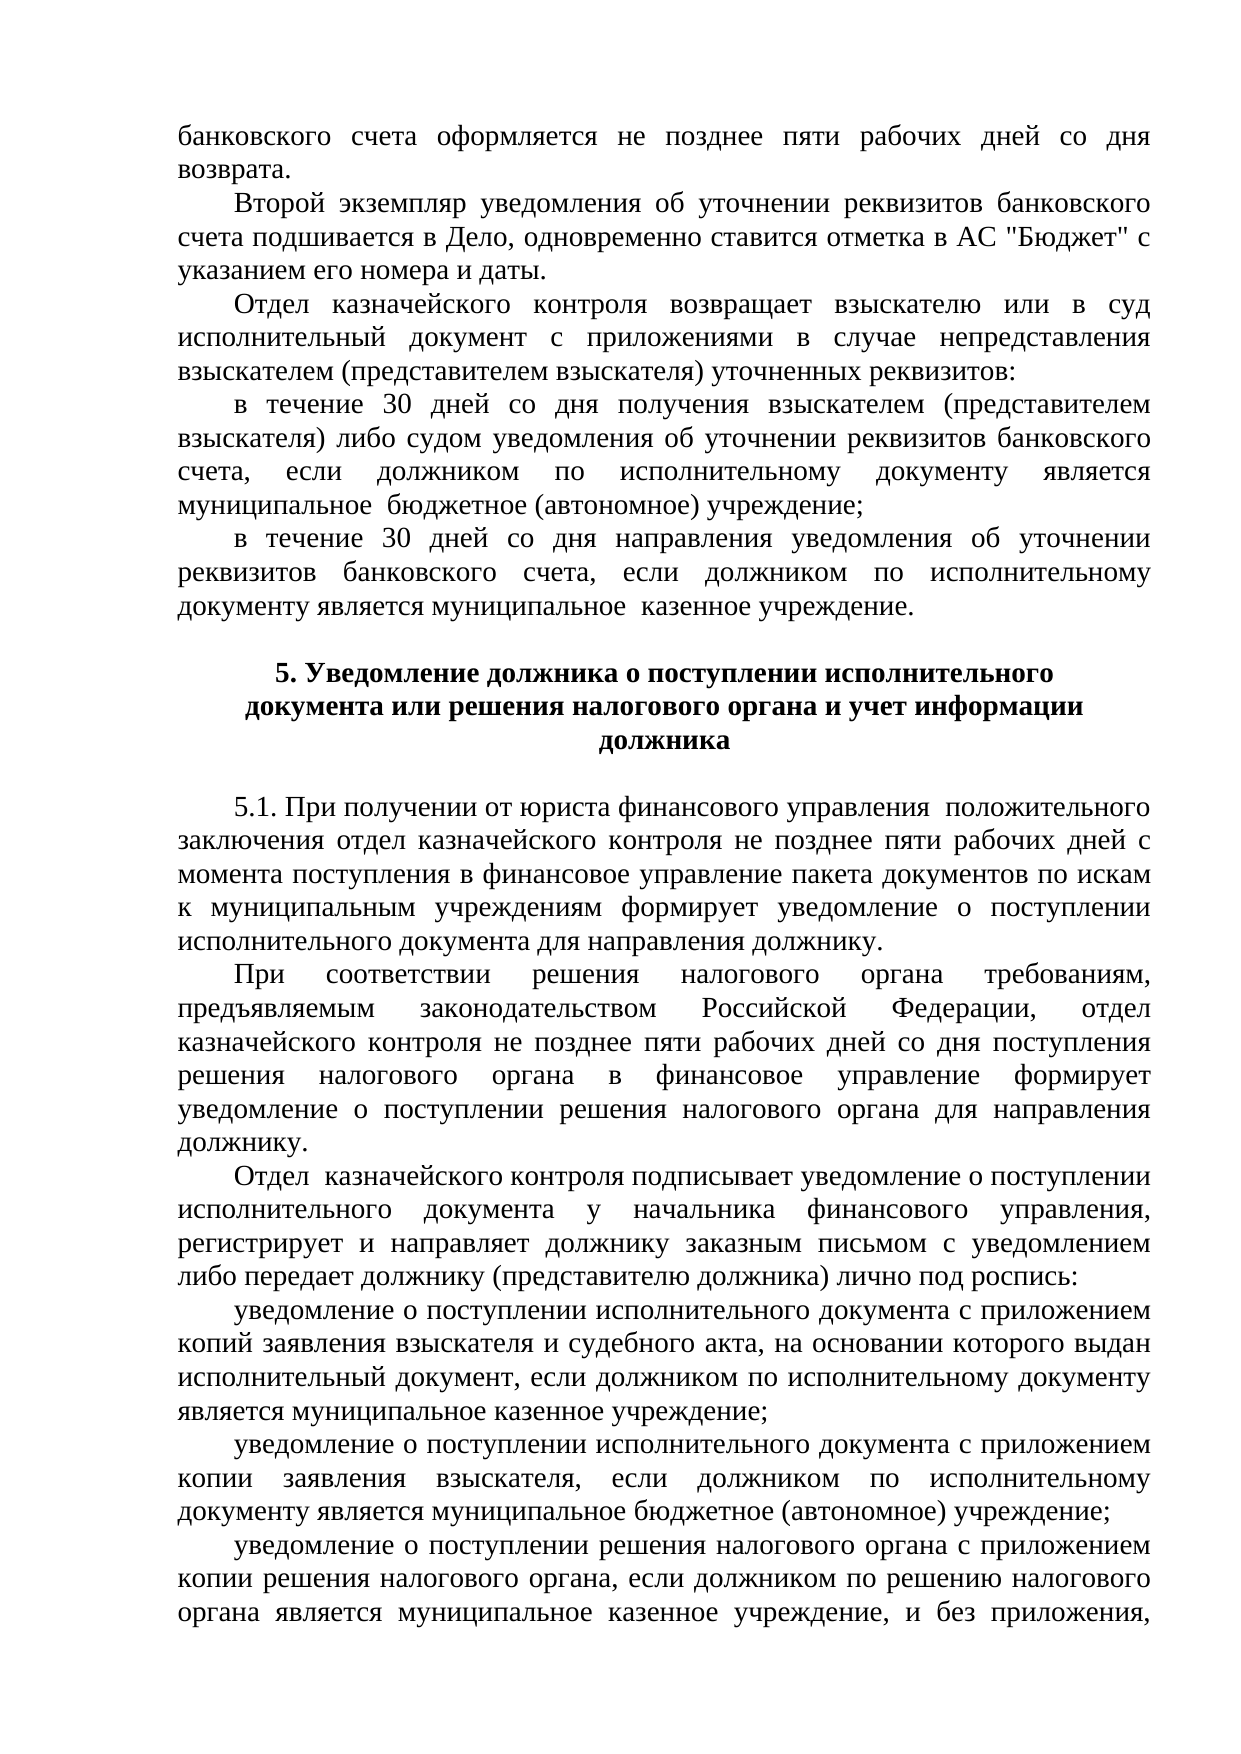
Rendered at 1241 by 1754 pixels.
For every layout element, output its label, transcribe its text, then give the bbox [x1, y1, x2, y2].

text в течение 30 дней со дня получения взыскателем (представителем взыскателя) либо судом уведомления об уточнении реквизитов банковского счета, если должником по исполнительному документу является муниципальное бюджетное (автономное) учреждение; [177, 386, 1152, 521]
text Отдел казначейского контроля возвращает взыскателю или в суд исполнительный документ с приложениями в случае непредставления взыскателем (представителем взыскателя) уточненных реквизитов: [177, 286, 1152, 386]
text 5.1. При получении от юриста финансового управления положительного заключения отдел казначейского контроля не позднее пяти рабочих дней с момента поступления в финансовое управление пакета документов по искам к муниципальным учреждениям формирует уведомление о поступлении исполнительного документа для направления должнику. [177, 789, 1152, 957]
text в течение 30 дней со дня направления уведомления об уточнении реквизитов банковского счета, если должником по исполнительному документу является муниципальное казенное учреждение. [177, 521, 1152, 621]
text уведомление о поступлении исполнительного документа с приложением копии заявления взыскателя, если должником по исполнительному документу является муниципальное бюджетное (автономное) учреждение; [177, 1426, 1152, 1527]
title документа или решения налогового органа и учет информации [177, 688, 1152, 722]
text уведомление о поступлении исполнительного документа с приложением копий заявления взыскателя и судебного акта, на основании которого выдан исполнительный документ, если должником по исполнительному документу является муниципальное казенное учреждение; [177, 1292, 1152, 1426]
title 5. Уведомление должника о поступлении исполнительного [177, 655, 1152, 688]
text Отдел казначейского контроля подписывает уведомление о поступлении исполнительного документа у начальника финансового управления, регистрирует и направляет должнику заказным письмом с уведомлением либо передает должнику (представителю должника) лично под роспись: [177, 1158, 1152, 1292]
text При соответствии решения налогового органа требованиям, предъявляемым законодательством Российской Федерации, отдел казначейского контроля не позднее пяти рабочих дней со дня поступления решения налогового органа в финансовое управление формирует уведомление о поступлении решения налогового органа для направления должнику. [177, 957, 1152, 1158]
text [177, 1527, 1152, 1627]
title должника [177, 722, 1152, 755]
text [177, 118, 1152, 185]
text Второй экземпляр уведомления об уточнении реквизитов банковского счета подшивается в Дело, одновременно ставится отметка в АС "Бюджет" с указанием его номера и даты. [177, 185, 1152, 286]
